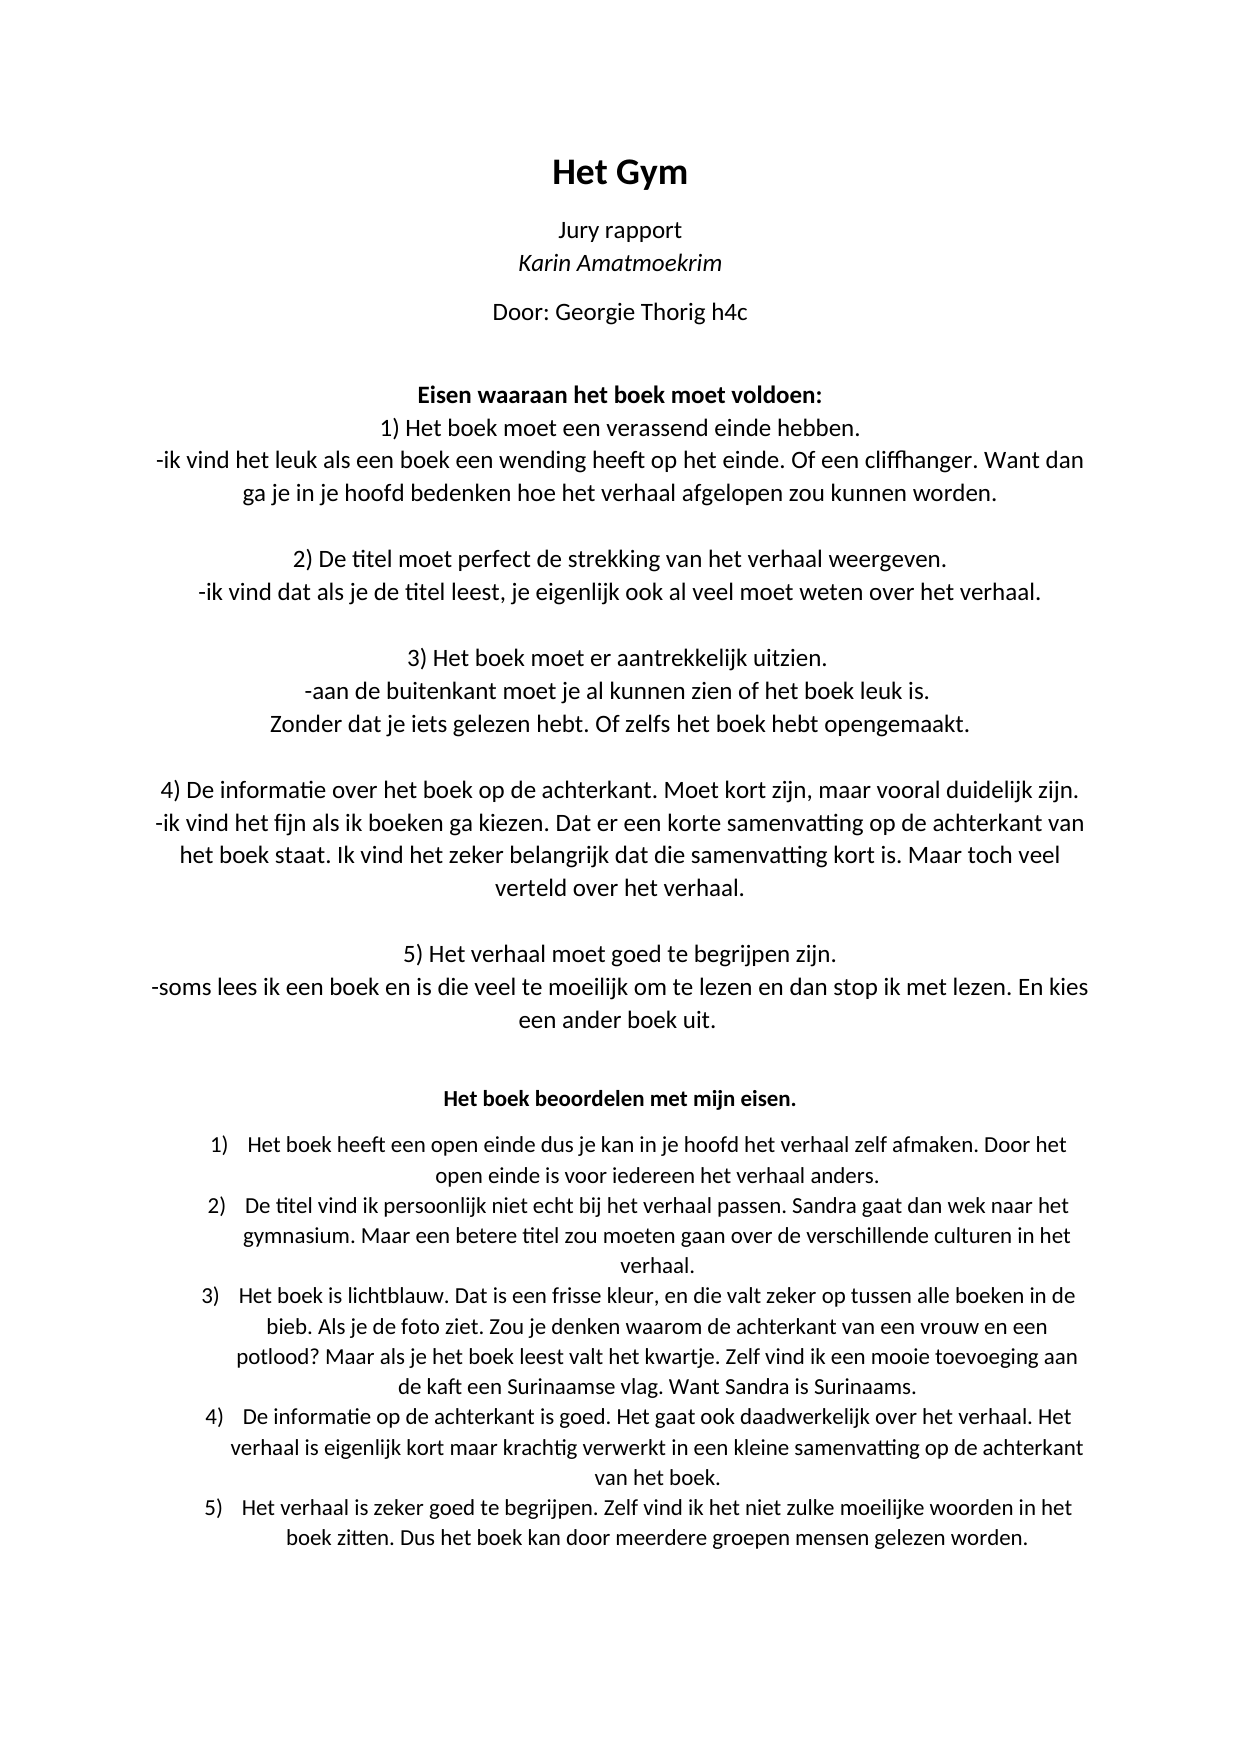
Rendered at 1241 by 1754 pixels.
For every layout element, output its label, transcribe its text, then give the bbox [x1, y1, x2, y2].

text Het boek beoordelen met mijn eisen. [148, 1084, 1093, 1112]
list Het verhaal is zeker goed te begrijpen. Zelf vind ik het niet zulke moeilijke woorden in het boek zitten. Dus het boek kan door meerdere groepen mensen gelezen worden. [185, 1493, 1093, 1551]
text Het Gym [148, 148, 1093, 193]
text Eisen waaraan het boek moet voldoen: 1) Het boek moet een verassend einde hebben. -ik vind het leuk als een boek een wending heeft op het einde. Of een cliffhanger. Want dan ga je in je hoofd bedenken hoe het verhaal afgelopen zou kunnen worden. 2) De titel moet perfect de strekking van het verhaal weergeven. -ik vind dat als je de titel leest, je eigenlijk ook al veel moet weten over het verhaal. 3) Het boek moet er aantrekkelijk uitzien. -aan de buitenkant moet je al kunnen zien of het boek leuk is. Zonder dat je iets gelezen hebt. Of zelfs het boek hebt opengemaakt. 4) De informatie over het boek op de achterkant. Moet kort zijn, maar vooral duidelijk zijn. -ik vind het fijn als ik boeken ga kiezen. Dat er een korte samenvatting op de achterkant van het boek staat. Ik vind het zeker belangrijk dat die samenvatting kort is. Maar toch veel verteld over het verhaal. 5) Het verhaal moet goed te begrijpen zijn. -soms lees ik een boek en is die veel te moeilijk om te lezen en dan stop ik met lezen. En kies een ander boek uit. [148, 346, 1093, 1065]
list De titel vind ik persoonlijk niet echt bij het verhaal passen. Sandra gaat dan wek naar het gymnasium. Maar een betere titel zou moeten gaan over de verschillende culturen in het verhaal. [185, 1191, 1093, 1279]
text Door: Georgie Thorig h4c [148, 296, 1093, 327]
list Het boek heeft een open einde dus je kan in je hoofd het verhaal zelf afmaken. Door het open einde is voor iedereen het verhaal anders. [185, 1131, 1093, 1189]
list De informatie op de achterkant is goed. Het gaat ook daadwerkelijk over het verhaal. Het verhaal is eigenlijk kort maar krachtig verwerkt in een kleine samenvatting op de achterkant van het boek. [185, 1402, 1093, 1491]
list Het boek is lichtblauw. Dat is een frisse kleur, en die valt zeker op tussen alle boeken in de bieb. Als je de foto ziet. Zou je denken waarom de achterkant van een vrouw en een potlood? Maar als je het boek leest valt het kwartje. Zelf vind ik een mooie toevoeging aan de kaft een Surinaamse vlag. Want Sandra is Surinaams. [185, 1282, 1093, 1400]
text Jury rapport Karin Amatmoekrim [148, 214, 1093, 277]
